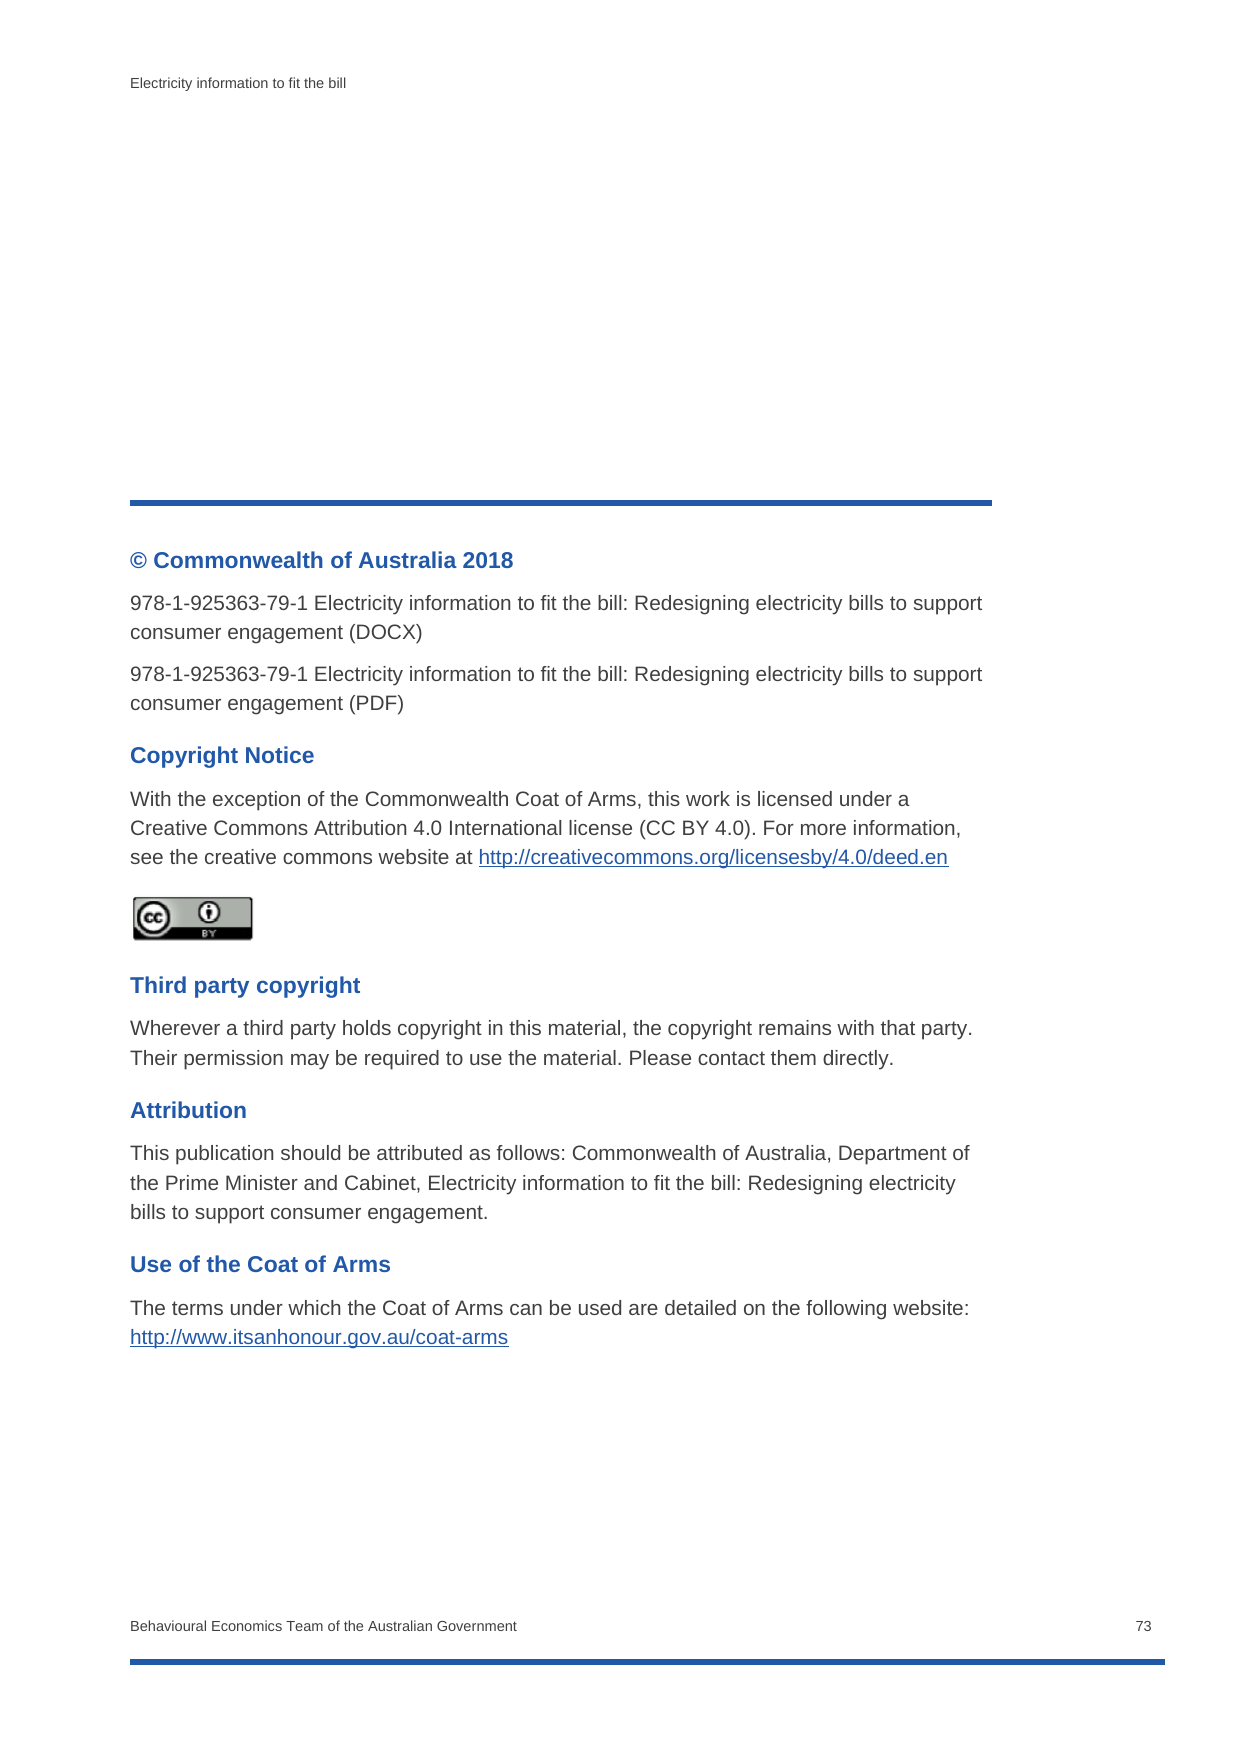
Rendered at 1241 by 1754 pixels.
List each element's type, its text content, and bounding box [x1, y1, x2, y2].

text The terms under which the Coat of Arms can be used are detailed on the following website: http://www.itsanhonour.gov.au/coat-arms [130, 1290, 992, 1348]
text Third party copyright [130, 969, 992, 998]
picture [129, 893, 257, 945]
text Attribution [130, 1094, 992, 1123]
text Copyright Notice [130, 739, 992, 769]
text This publication should be attributed as follows: Commonwealth of Australia, Department of the Prime Minister and Cabinet, Electricity information to fit the bill: Redesigning electricity bills to support consumer engagement. [130, 1136, 992, 1223]
text 978-1-925363-79-1 Electricity information to fit the bill: Redesigning electricity bills to support consumer engagement (DOCX) [130, 585, 992, 644]
text Wherever a third party holds copyright in this material, the copyright remains with that party. Their permission may be required to use the material. Please contact them directly. [130, 1011, 992, 1069]
text Use of the Coat of Arms [130, 1248, 992, 1278]
text 978-1-925363-79-1 Electricity information to fit the bill: Redesigning electricity bills to support consumer engagement (PDF) [130, 656, 992, 714]
text © Commonwealth of Australia 2018 [130, 544, 992, 573]
text With the exception of the Commonwealth Coat of Arms, this work is licensed under a Creative Commons Attribution 4.0 International license (CC BY 4.0). For more information, see the creative commons website at http://creativecommons.org/licensesby/4.0/deed.en [130, 781, 992, 869]
